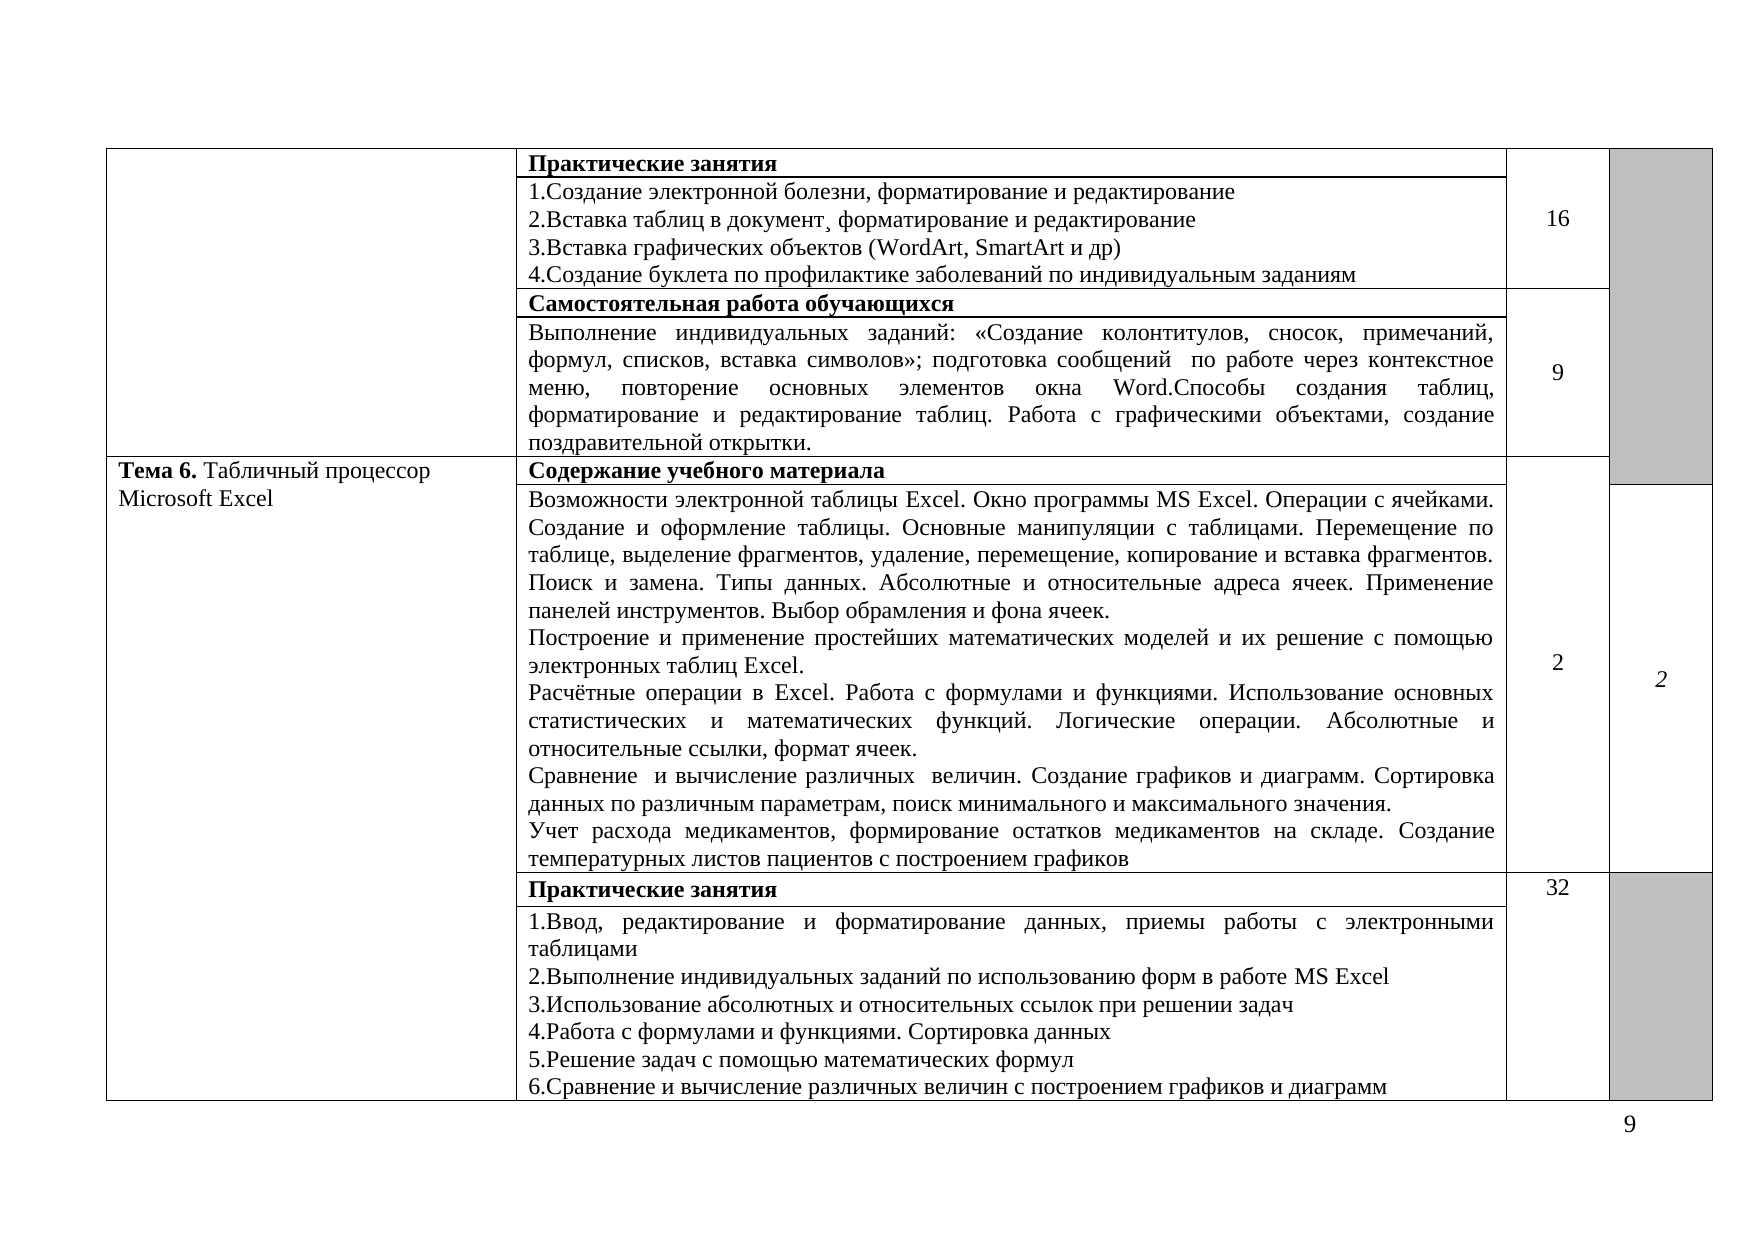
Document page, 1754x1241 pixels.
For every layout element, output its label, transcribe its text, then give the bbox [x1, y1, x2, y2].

table_cell [1610, 149, 1712, 484]
table_cell 9 [1507, 289, 1609, 456]
table_cell Возможности электронной таблицы Excel. Окно программы MS Excel. Операции с ячейками. Создание и оформление таблицы. Основные манипуляции с таблицами. Перемещение по таблице, выделение фрагментов, удаление, перемещение, копирование и вставка фрагментов. Поиск и замена. Типы данных. Абсолютные и относительные адреса ячеек. Применение панелей инструментов. Выбор обрамления и фона ячеек. Построение и применение простейших математических моделей и их решение с помощью электронных таблиц Excel. Расчётные операции в Excel. Работа с формулами и функциями. Использование основных статистических и математических функций. Логические операции. Абсолютные и относительные ссылки, формат ячеек. Сравнение и вычисление различных величин. Создание графиков и диаграмм. Сортировка данных по различным параметрам, поиск минимального и максимального значения. Учет расхода медикаментов, формирование остатков медикаментов на складе. Создание температурных листов пациентов с построением графиков [517, 485, 1506, 872]
table_cell Содержание учебного материала [517, 457, 1506, 484]
table_cell Самостоятельная работа обучающихся [517, 289, 1506, 316]
table_cell 1.Создание электронной болезни, форматирование и редактирование 2.Вставка таблиц в документ¸ форматирование и редактирование 3.Вставка графических объектов (WordArt, SmartArt и др) 4.Создание буклета по профилактике заболеваний по индивидуальным заданиям [517, 178, 1506, 288]
table_cell 2 [1610, 485, 1712, 872]
table_cell Практические занятия [517, 873, 1506, 906]
table_cell 2 [1507, 457, 1609, 872]
table_cell 32 [1507, 873, 1609, 1100]
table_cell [517, 907, 1506, 1100]
table_cell [1610, 873, 1712, 1100]
table_cell 16 [1507, 149, 1609, 288]
table_cell Практические занятия [517, 149, 1506, 176]
table_cell Тема 6. Табличный процессор Microsoft Excel [107, 457, 516, 1100]
table_cell Выполнение индивидуальных заданий: «Создание колонтитулов, сносок, примечаний, формул, списков, вставка символов»; подготовка сообщений по работе через контекстное меню, повторение основных элементов окна Word.Способы создания таблиц, форматирование и редактирование таблиц. Работа с графическими объектами, создание поздравительной открытки. [517, 318, 1506, 456]
